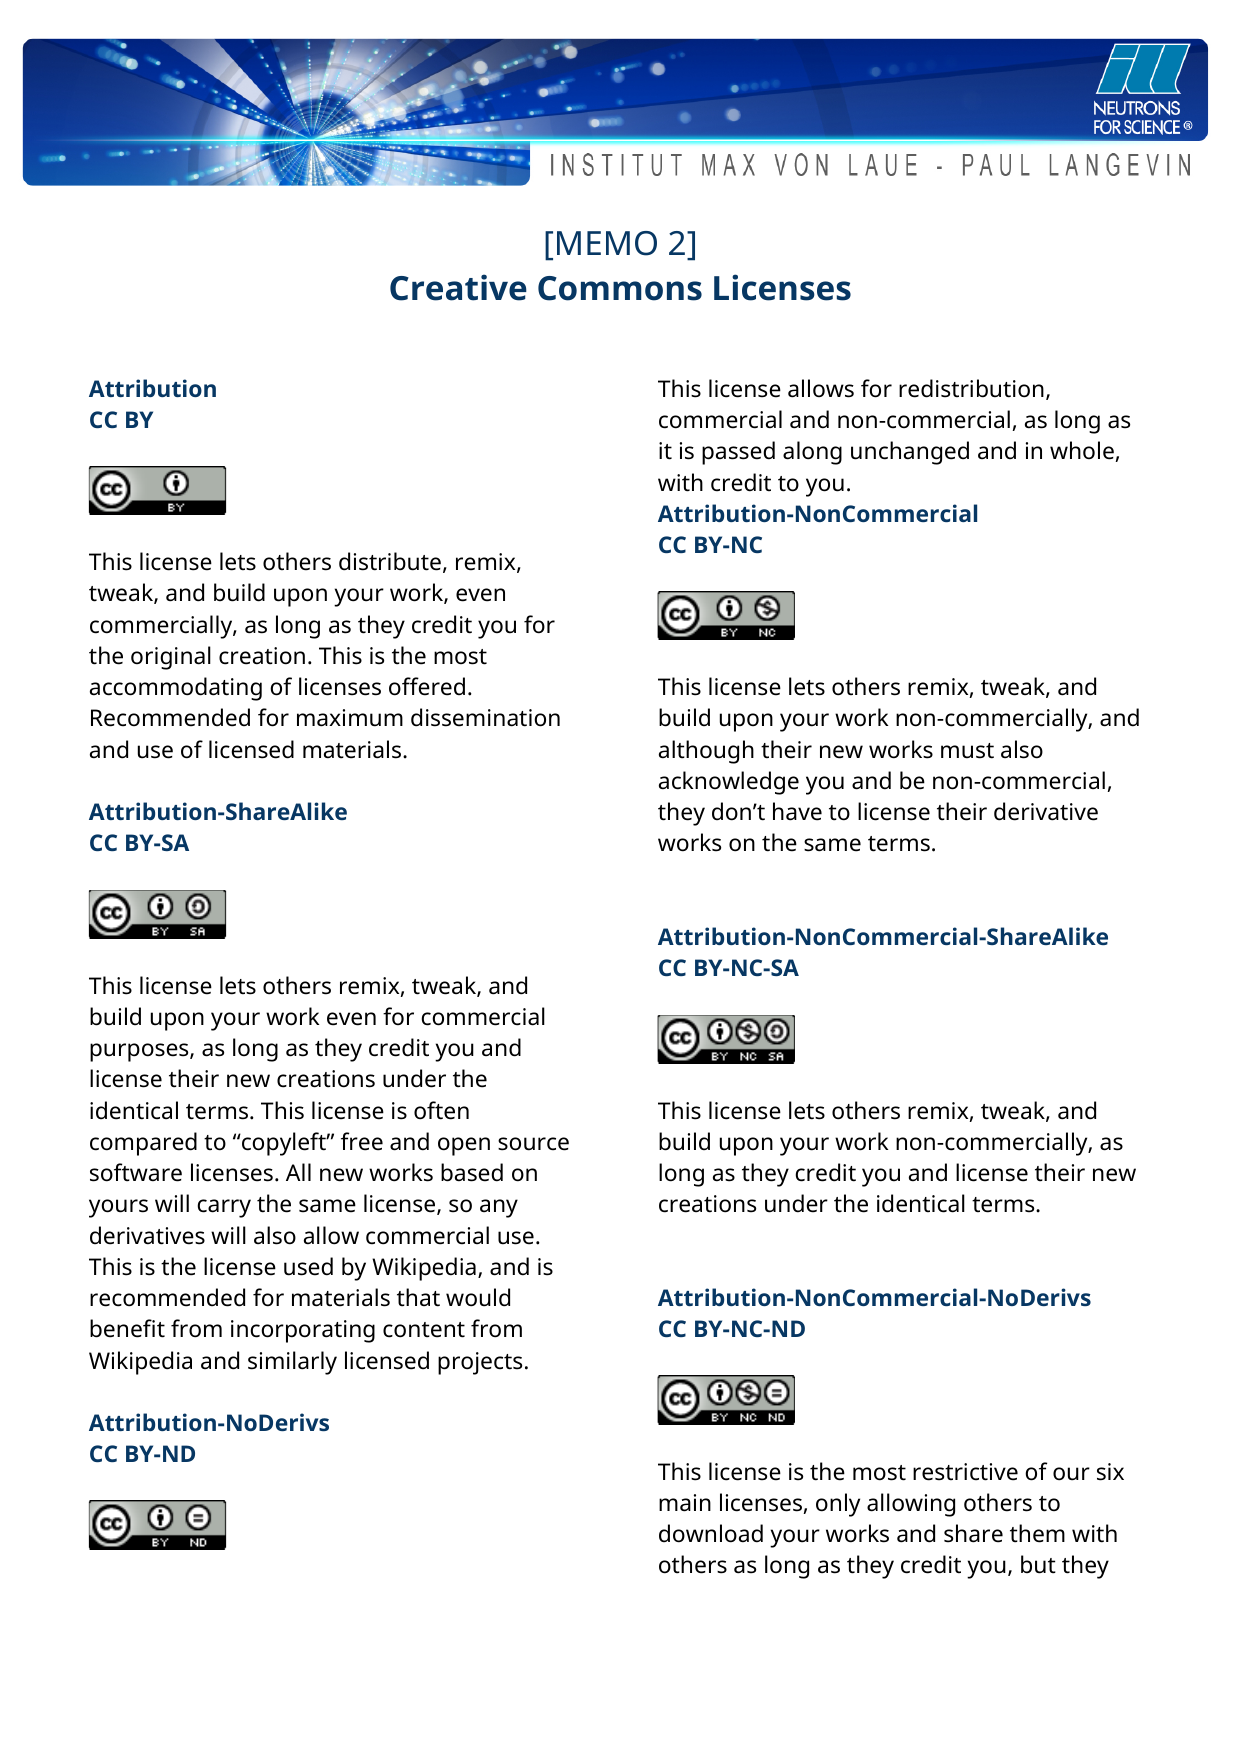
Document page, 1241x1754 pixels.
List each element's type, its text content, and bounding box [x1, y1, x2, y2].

text Attribution-NonCommercial-NoDerivs [658, 1282, 1152, 1313]
text This license lets others remix, tweak, and build upon your work non-commercially, and although their new works must also acknowledge you and be non-commercial, they don’t have to license their derivative works on the same terms. [658, 671, 1152, 859]
text Attribution [89, 373, 583, 404]
picture [657, 1015, 795, 1064]
text This license lets others distribute, remix, tweak, and build upon your work, even commercially, as long as they credit you for the original creation. This is the most accommodating of licenses offered. Recommended for maximum dissemination and use of licensed materials. [89, 546, 583, 765]
text CC BY [89, 404, 583, 435]
picture [88, 890, 227, 939]
text CC BY-ND [89, 1438, 583, 1469]
picture [88, 466, 227, 515]
text CC BY-NC [658, 529, 1152, 560]
text Attribution-ShareAlike [89, 796, 583, 827]
text This license lets others remix, tweak, and build upon your work even for commercial purposes, as long as they credit you and license their new creations under the identical terms. This license is often compared to “copyleft” free and open source software licenses. All new works based on yours will carry the same license, so any derivatives will also allow commercial use. This is the license used by Wikipedia, and is recommended for materials that would benefit from incorporating content from Wikipedia and similarly licensed projects. [89, 969, 583, 1376]
text Attribution-NoDerivs [89, 1407, 583, 1438]
picture [14, 35, 1217, 189]
text This license lets others remix, tweak, and build upon your work non-commercially, as long as they credit you and license their new creations under the identical terms. [658, 1094, 1152, 1219]
picture [657, 591, 795, 640]
text This license allows for redistribution, commercial and non-commercial, as long as it is passed along unchanged and in whole, with credit to you. [658, 373, 1152, 498]
text Attribution-NonCommercial [658, 498, 1152, 529]
text CC BY-SA [89, 827, 583, 859]
text CC BY-NC-ND [658, 1313, 1152, 1344]
text Attribution-NonCommercial-ShareAlike [658, 921, 1152, 952]
picture [657, 1375, 795, 1425]
text Creative Commons Licenses [89, 265, 1152, 310]
text [MEMO 2] [89, 219, 1152, 265]
text CC BY-NC-SA [658, 952, 1152, 984]
picture [88, 1500, 227, 1550]
